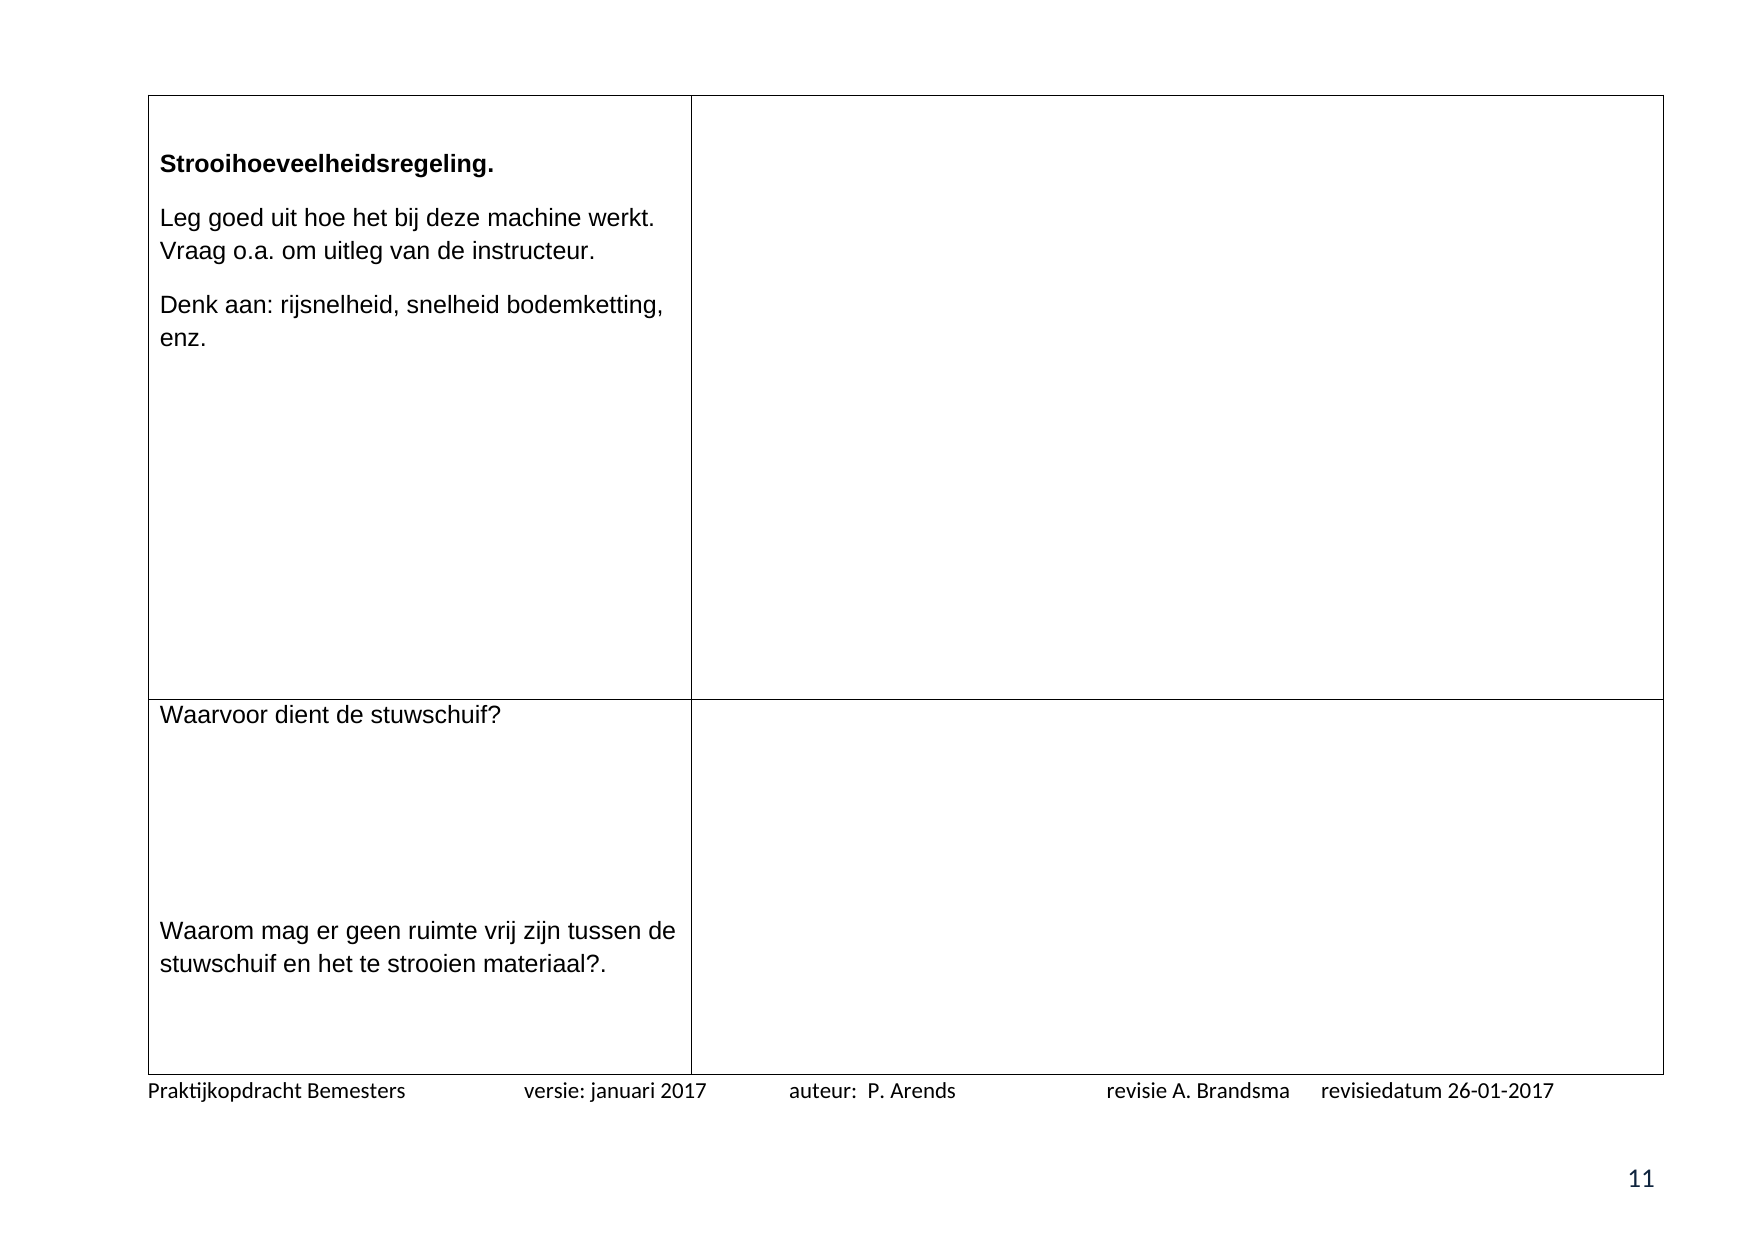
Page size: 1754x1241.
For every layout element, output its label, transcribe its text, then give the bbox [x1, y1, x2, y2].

table_cell [692, 96, 1663, 699]
table_cell [692, 700, 1663, 1074]
table_cell Strooihoeveelheidsregeling. Leg goed uit hoe het bij deze machine werkt. Vraag o.a. om uitleg van de instructeur. Denk aan: rijsnelheid, snelheid bodemketting, enz. [149, 96, 691, 699]
table_cell Waarvoor dient de stuwschuif? Waarom mag er geen ruimte vrij zijn tussen de stuwschuif en het te strooien materiaal?. [149, 700, 691, 1074]
